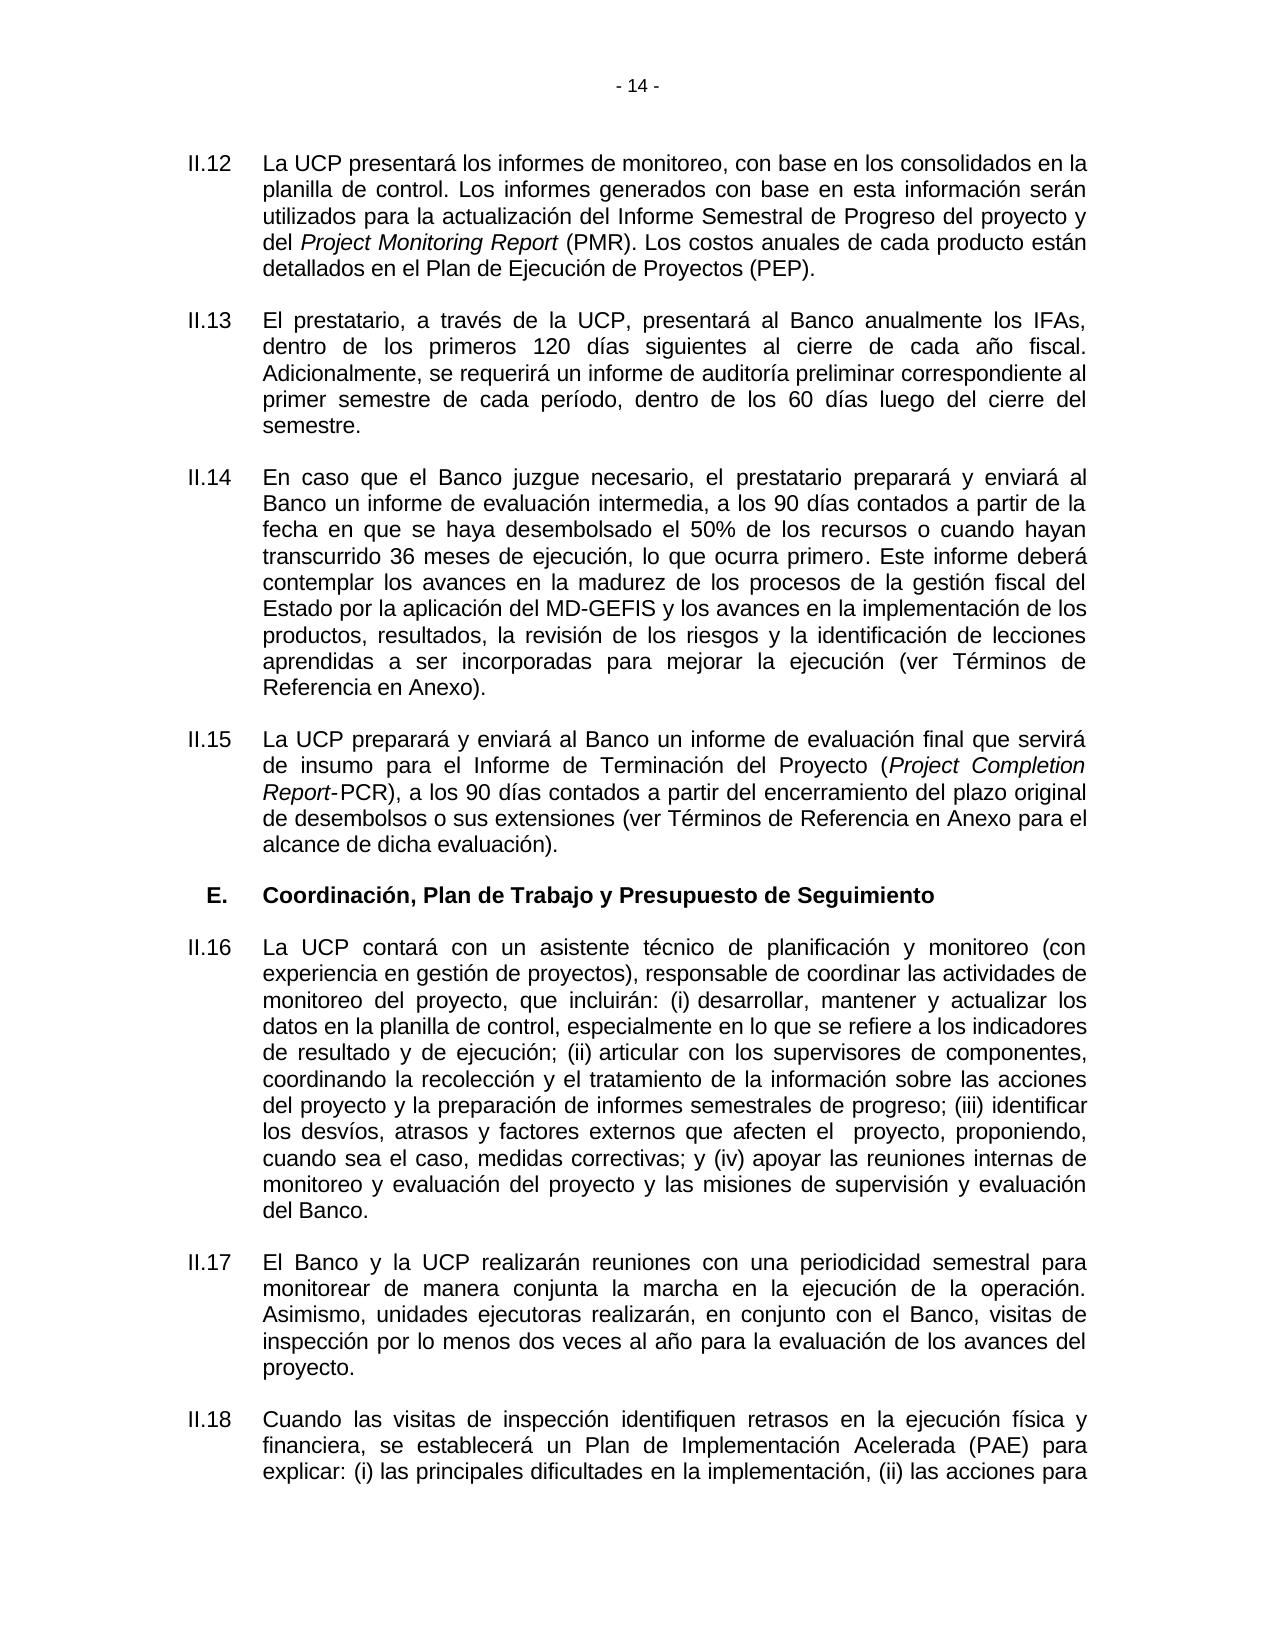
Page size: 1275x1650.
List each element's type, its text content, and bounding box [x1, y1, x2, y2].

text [187, 1406, 1087, 1484]
text El Banco y la UCP realizarán reuniones con una periodicidad semestral para monitorear de manera conjunta la marcha en la ejecución de la operación. Asimismo, unidades ejecutoras realizarán, en conjunto con el Banco, visitas de inspección por lo menos dos veces al año para la evaluación de los avances del proyecto. [187, 1249, 1087, 1381]
text La UCP preparará y enviará al Banco un informe de evaluación final que servirá de insumo para el Informe de Terminación del Proyecto (Project Completion Report-PCR), a los 90 días contados a partir del encerramiento del plazo original de desembolsos o sus extensiones (ver Términos de Referencia en Anexo para el alcance de dicha evaluación). [187, 726, 1087, 857]
text La UCP presentará los informes de monitoreo, con base en los consolidados en la planilla de control. Los informes generados con base en esta información serán utilizados para la actualización del Informe Semestral de Progreso del proyecto y del Project Monitoring Report (PMR). Los costos anuales de cada producto están detallados en el Plan de Ejecución de Proyectos (PEP). [187, 150, 1087, 282]
text El prestatario, a través de la UCP, presentará al Banco anualmente los IFAs, dentro de los primeros 120 días siguientes al cierre de cada año fiscal. Adicionalmente, se requerirá un informe de auditoría preliminar correspondiente al primer semestre de cada período, dentro de los 60 días luego del cierre del semestre. [187, 307, 1087, 438]
text La UCP contará con un asistente técnico de planificación y monitoreo (con experiencia en gestión de proyectos), responsable de coordinar las actividades de monitoreo del proyecto, que incluirán: (i) desarrollar, mantener y actualizar los datos en la planilla de control, especialmente en lo que se refiere a los indicadores de resultado y de ejecución; (ii) articular con los supervisores de componentes, coordinando la recolección y el tratamiento de la información sobre las acciones del proyecto y la preparación de informes semestrales de progreso; (iii) identificar los desvíos, atrasos y factores externos que afecten el proyecto, proponiendo, cuando sea el caso, medidas correctivas; y (iv) apoyar las reuniones internas de monitoreo y evaluación del proyecto y las misiones de supervisión y evaluación del Banco. [187, 934, 1087, 1224]
text En caso que el Banco juzgue necesario, el prestatario preparará y enviará al Banco un informe de evaluación intermedia, a los 90 días contados a partir de la fecha en que se haya desembolsado el 50% de los recursos o cuando hayan transcurrido 36 meses de ejecución, lo que ocurra primero. Este informe deberá contemplar los avances en la madurez de los procesos de la gestión fiscal del Estado por la aplicación del MD-GEFIS y los avances en la implementación de los productos, resultados, la revisión de los riesgos y la identificación de lecciones aprendidas a ser incorporadas para mejorar la ejecución (ver Términos de Referencia en Anexo). [187, 463, 1087, 701]
subtitle Coordinación, Plan de Trabajo y Presupuesto de Seguimiento [206, 882, 1087, 909]
